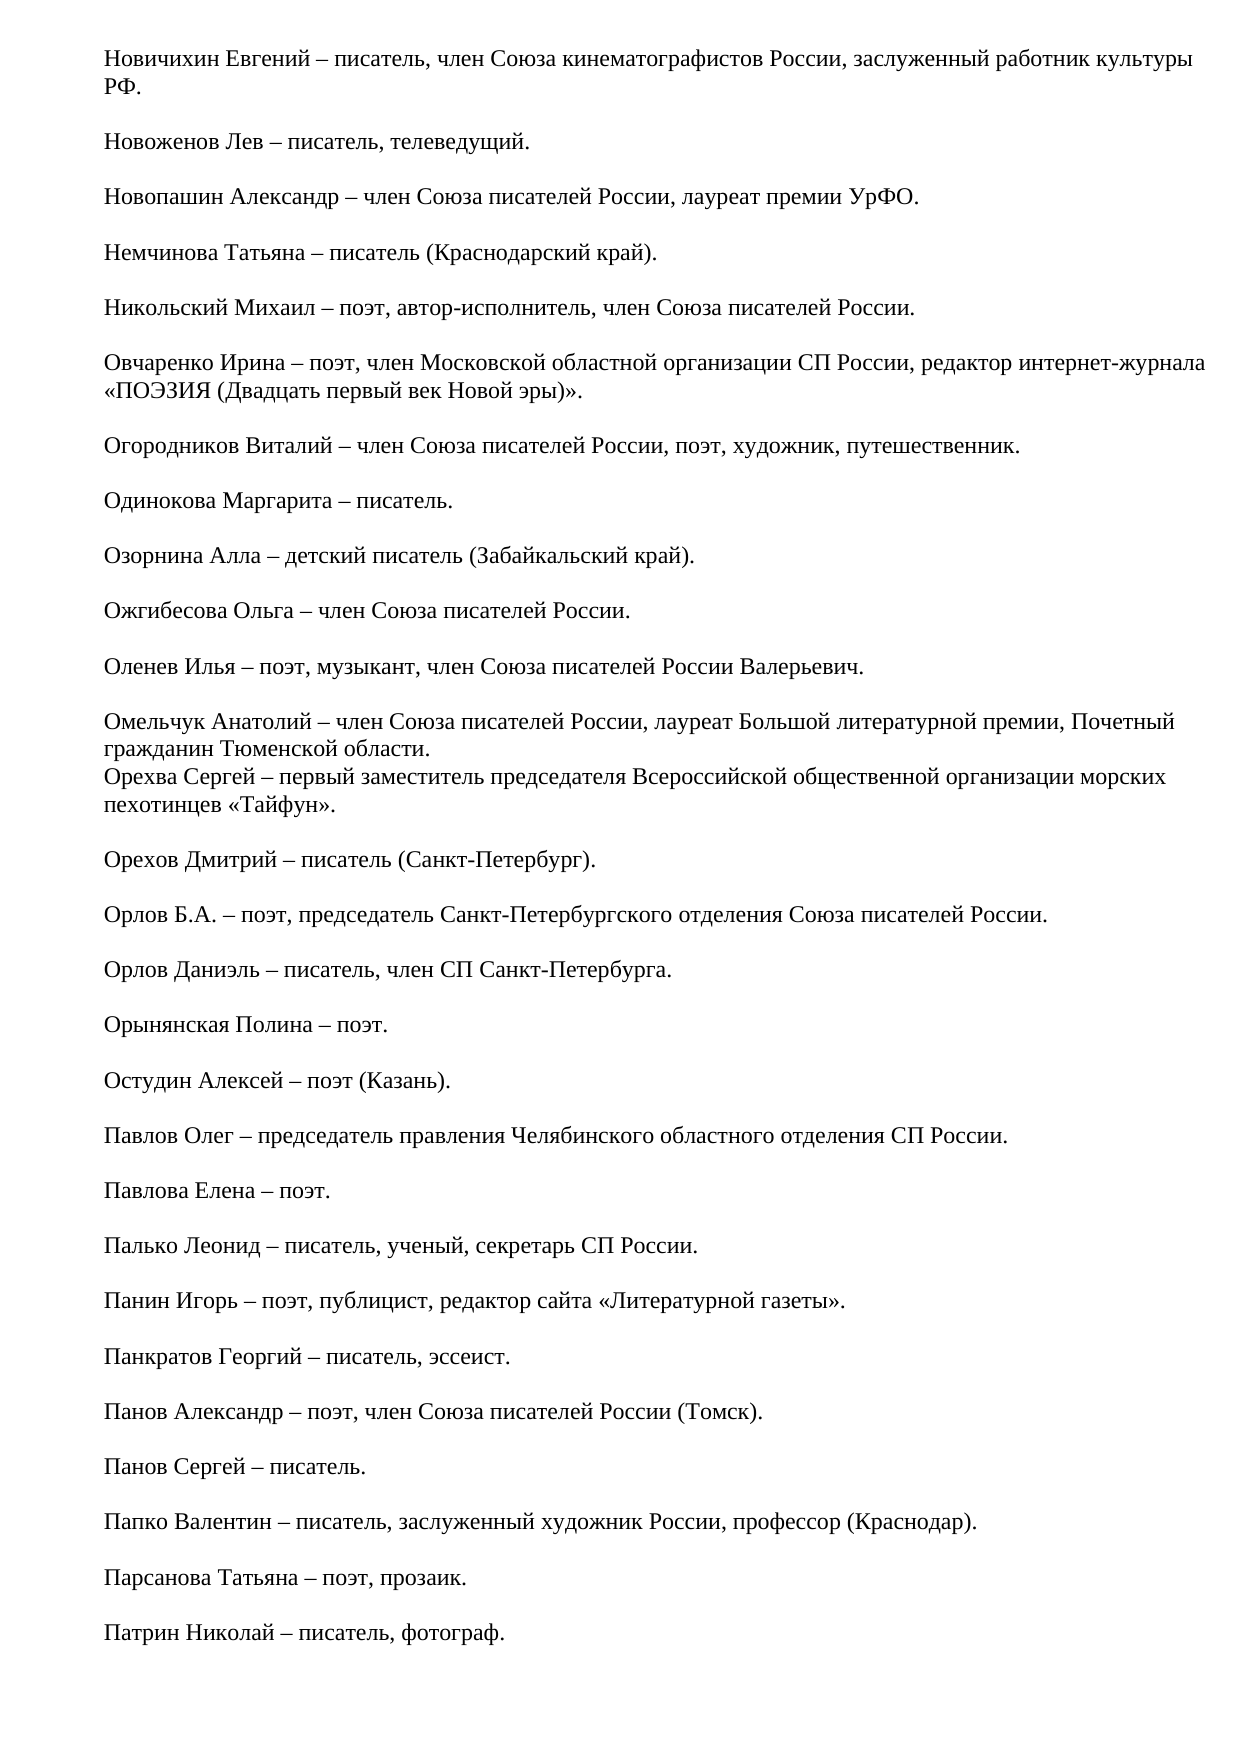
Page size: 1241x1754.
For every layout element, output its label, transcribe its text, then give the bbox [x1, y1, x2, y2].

text Немчинова Татьяна – писатель (Краснодарский край). [103, 238, 1211, 265]
text Парсанова Татьяна – поэт, прозаик. [103, 1563, 1211, 1590]
text Орлов Даниэль – писатель, член СП Санкт-Петербурга. [103, 955, 1211, 983]
text Папко Валентин – писатель, заслуженный художник России, профессор (Краснодар). [103, 1507, 1211, 1535]
text Панов Александр – поэт, член Союза писателей России (Томск). [103, 1397, 1211, 1424]
text Остудин Алексей – поэт (Казань). [103, 1066, 1211, 1093]
text Павлов Олег – председатель правления Челябинского областного отделения СП России. [103, 1121, 1211, 1148]
text Орынянская Полина – поэт. [103, 1011, 1211, 1038]
text Новичихин Евгений – писатель, член Союза кинематографистов России, заслуженный работник культуры РФ. [103, 44, 1211, 99]
text Новопашин Александр – член Союза писателей России, лауреат премии УрФО. [103, 182, 1211, 210]
text Никольский Михаил – поэт, автор-исполнитель, член Союза писателей России. [103, 293, 1211, 320]
text Огородников Виталий – член Союза писателей России, поэт, художник, путешественник. [103, 431, 1211, 458]
text Павлова Елена – поэт. [103, 1176, 1211, 1204]
text Новоженов Лев – писатель, телеведущий. [103, 127, 1211, 155]
text Панкратов Георгий – писатель, эссеист. [103, 1342, 1211, 1369]
text Панов Сергей – писатель. [103, 1452, 1211, 1480]
text Одинокова Маргарита – писатель. [103, 486, 1211, 514]
text Оленев Илья – поэт, музыкант, член Союза писателей России Валерьевич. [103, 652, 1211, 679]
text Ожгибесова Ольга – член Союза писателей России. [103, 596, 1211, 624]
text Патрин Николай – писатель, фотограф. [103, 1618, 1211, 1645]
text Овчаренко Ирина – поэт, член Московской областной организации СП России, редактор интернет-журнала «ПОЭЗИЯ (Двадцать первый век Новой эры)». [103, 348, 1211, 403]
text Орлов Б.А. – поэт, председатель Санкт-Петербургского отделения Союза писателей России. [103, 900, 1211, 928]
text Орехва Сергей – первый заместитель председателя Всероссийской общественной организации морских пехотинцев «Тайфун». [103, 762, 1211, 817]
text Палько Леонид – писатель, ученый, секретарь СП России. [103, 1231, 1211, 1259]
text Панин Игорь – поэт, публицист, редактор сайта «Литературной газеты». [103, 1287, 1211, 1314]
text Омельчук Анатолий – член Союза писателей России, лауреат Большой литературной премии, Почетный гражданин Тюменской области. [103, 707, 1211, 762]
text Озорнина Алла – детский писатель (Забайкальский край). [103, 541, 1211, 569]
text Орехов Дмитрий – писатель (Санкт-Петербург). [103, 845, 1211, 872]
